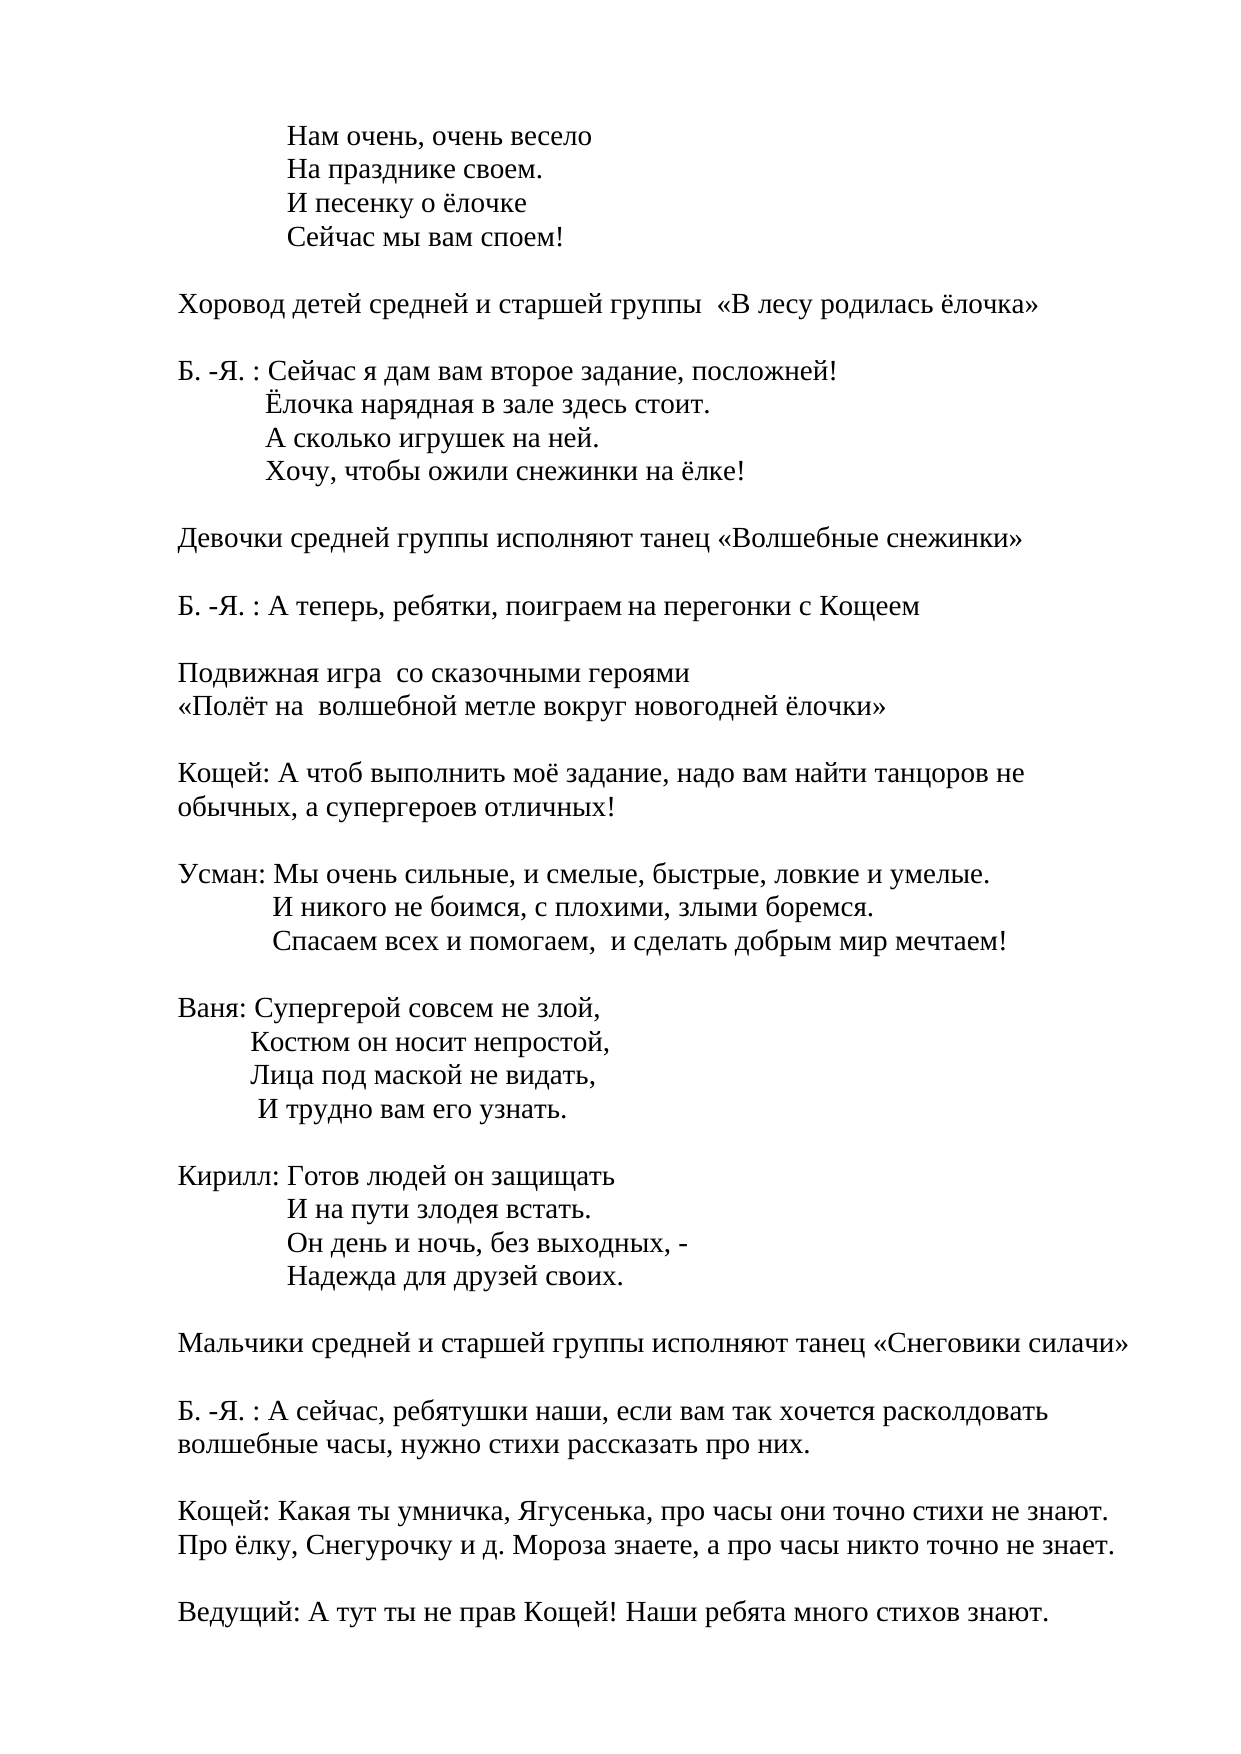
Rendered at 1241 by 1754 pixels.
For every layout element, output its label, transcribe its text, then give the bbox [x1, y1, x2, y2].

text Усман: Мы очень сильные, и смелые, быстрые, ловкие и умелые. [177, 856, 1152, 889]
text Ваня: Супергерой совсем не злой, [177, 990, 1152, 1024]
text Сейчас мы вам споем! [177, 219, 1152, 252]
text Б. -Я. : А сейчас, ребятушки наши, если вам так хочется расколдовать волшебные часы, нужно стихи рассказать про них. [177, 1393, 1152, 1460]
text «Полёт на волшебной метле вокруг новогодней ёлочки» [177, 688, 1152, 722]
text И песенку о ёлочке [177, 185, 1152, 219]
text Мальчики средней и старшей группы исполняют танец «Снеговики силачи» [177, 1326, 1152, 1359]
text И на пути злодея встать. [177, 1191, 1152, 1225]
text На празднике своем. [177, 152, 1152, 185]
text Кощей: Какая ты умничка, Ягусенька, про часы они точно стихи не знают. Про ёлку, Снегурочку и д. Мороза знаете, а про часы никто точно не знает. [177, 1493, 1152, 1560]
text Нам очень, очень весело [177, 118, 1152, 152]
text Кирилл: Готов людей он защищать [177, 1158, 1152, 1191]
text Кощей: А чтоб выполнить моё задание, надо вам найти танцоров не обычных, а супергероев отличных! [177, 755, 1152, 822]
text Б. -Я. : Сейчас я дам вам второе задание, посложней! [177, 353, 1152, 386]
text Надежда для друзей своих. [177, 1258, 1152, 1292]
text Б. -Я. : А теперь, ребятки, поиграем на перегонки с Кощеем [177, 588, 1152, 621]
text Ёлочка нарядная в зале здесь стоит. [177, 386, 1152, 420]
text Лица под маской не видать, [177, 1057, 1152, 1091]
text А сколько игрушек на ней. [177, 420, 1152, 453]
text И трудно вам его узнать. [177, 1091, 1152, 1124]
text Девочки средней группы исполняют танец «Волшебные снежинки» [177, 521, 1152, 554]
text Он день и ночь, без выходных, - [177, 1225, 1152, 1258]
text И никого не боимся, с плохими, злыми боремся. [177, 889, 1152, 923]
text Спасаем всех и помогаем, и сделать добрым мир мечтаем! [177, 923, 1152, 957]
text Подвижная игра со сказочными героями [177, 655, 1152, 688]
text Хоровод детей средней и старшей группы «В лесу родилась ёлочка» [177, 286, 1152, 319]
text Ведущий: А тут ты не прав Кощей! Наши ребята много стихов знают. [177, 1594, 1152, 1627]
text Хочу, чтобы ожили снежинки на ёлке! [177, 453, 1152, 487]
text Костюм он носит непростой, [177, 1024, 1152, 1057]
